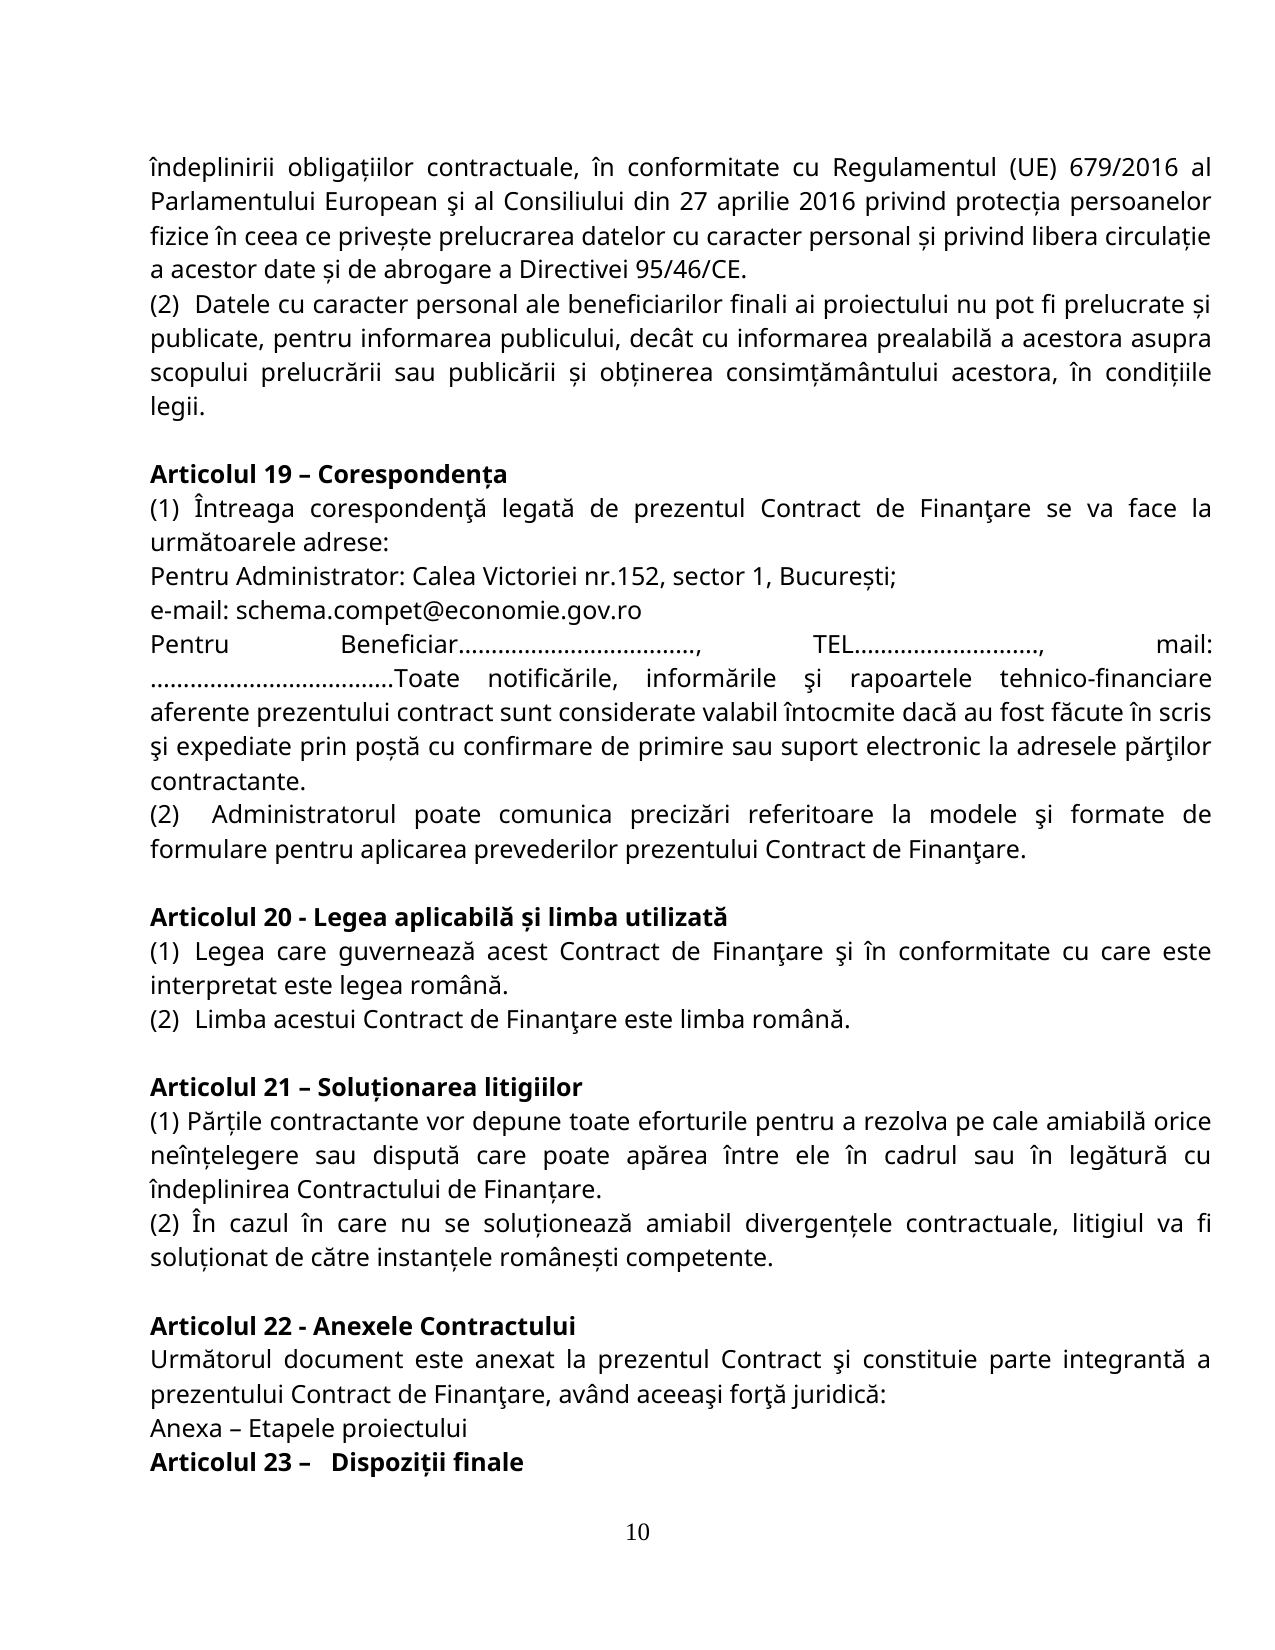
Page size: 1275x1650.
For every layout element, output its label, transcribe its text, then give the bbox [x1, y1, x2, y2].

list Următorul document este anexat la prezentul Contract şi constituie parte integrantă a prezentului Contract de Finanţare, având aceeaşi forţă juridică: [150, 1342, 1213, 1410]
text Anexa – Etapele proiectului [150, 1410, 1213, 1444]
text Pentru Administrator: Calea Victoriei nr.152, sector 1, București; [150, 559, 1213, 593]
text (2) Datele cu caracter personal ale beneficiarilor finali ai proiectului nu pot fi prelucrate și publicate, pentru informarea publicului, decât cu informarea prealabilă a acestora asupra scopului prelucrării sau publicării și obținerea consimțământului acestora, în condițiile legii. [150, 286, 1213, 422]
text Articolul 23 – Dispoziții finale [150, 1444, 1213, 1478]
text (2) În cazul în care nu se soluţionează amiabil divergenţele contractuale, litigiul va fi soluţionat de către instanţele româneşti competente. [150, 1206, 1213, 1274]
text Pentru Beneficiar………………………………, TEL………………………., mail: ……………………………….Toate notificările, informările şi rapoartele tehnico-financiare aferente prezentului contract sunt considerate valabil întocmite dacă au fost făcute în scris şi expediate prin poștă cu confirmare de primire sau suport electronic la adresele părţilor contractante. [150, 627, 1213, 797]
subtitle Articolul 19 – Corespondenţa [150, 457, 1213, 491]
text e-mail: schema.compet@economie.gov.ro [150, 593, 1213, 627]
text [150, 150, 1213, 286]
list Administratorul poate comunica precizări referitoare la modele şi formate de formulare pentru aplicarea prevederilor prezentului Contract de Finanţare. [150, 797, 1213, 865]
list Întreaga corespondenţă legată de prezentul Contract de Finanţare se va face la următoarele adrese: [150, 491, 1213, 559]
text (1) Părţile contractante vor depune toate eforturile pentru a rezolva pe cale amiabilă orice neînţelegere sau dispută care poate apărea între ele în cadrul sau în legătură cu îndeplinirea Contractului de Finanţare. [150, 1104, 1213, 1206]
list Limba acestui Contract de Finanţare este limba română. [150, 1002, 1213, 1036]
text Articolul 22 - Anexele Contractului [150, 1308, 1213, 1342]
subtitle Articolul 20 - Legea aplicabilă şi limba utilizată [150, 899, 1213, 933]
list Legea care guvernează acest Contract de Finanţare şi în conformitate cu care este interpretat este legea română. [150, 933, 1213, 1002]
subtitle Articolul 21 – Soluţionarea litigiilor [150, 1070, 1213, 1104]
